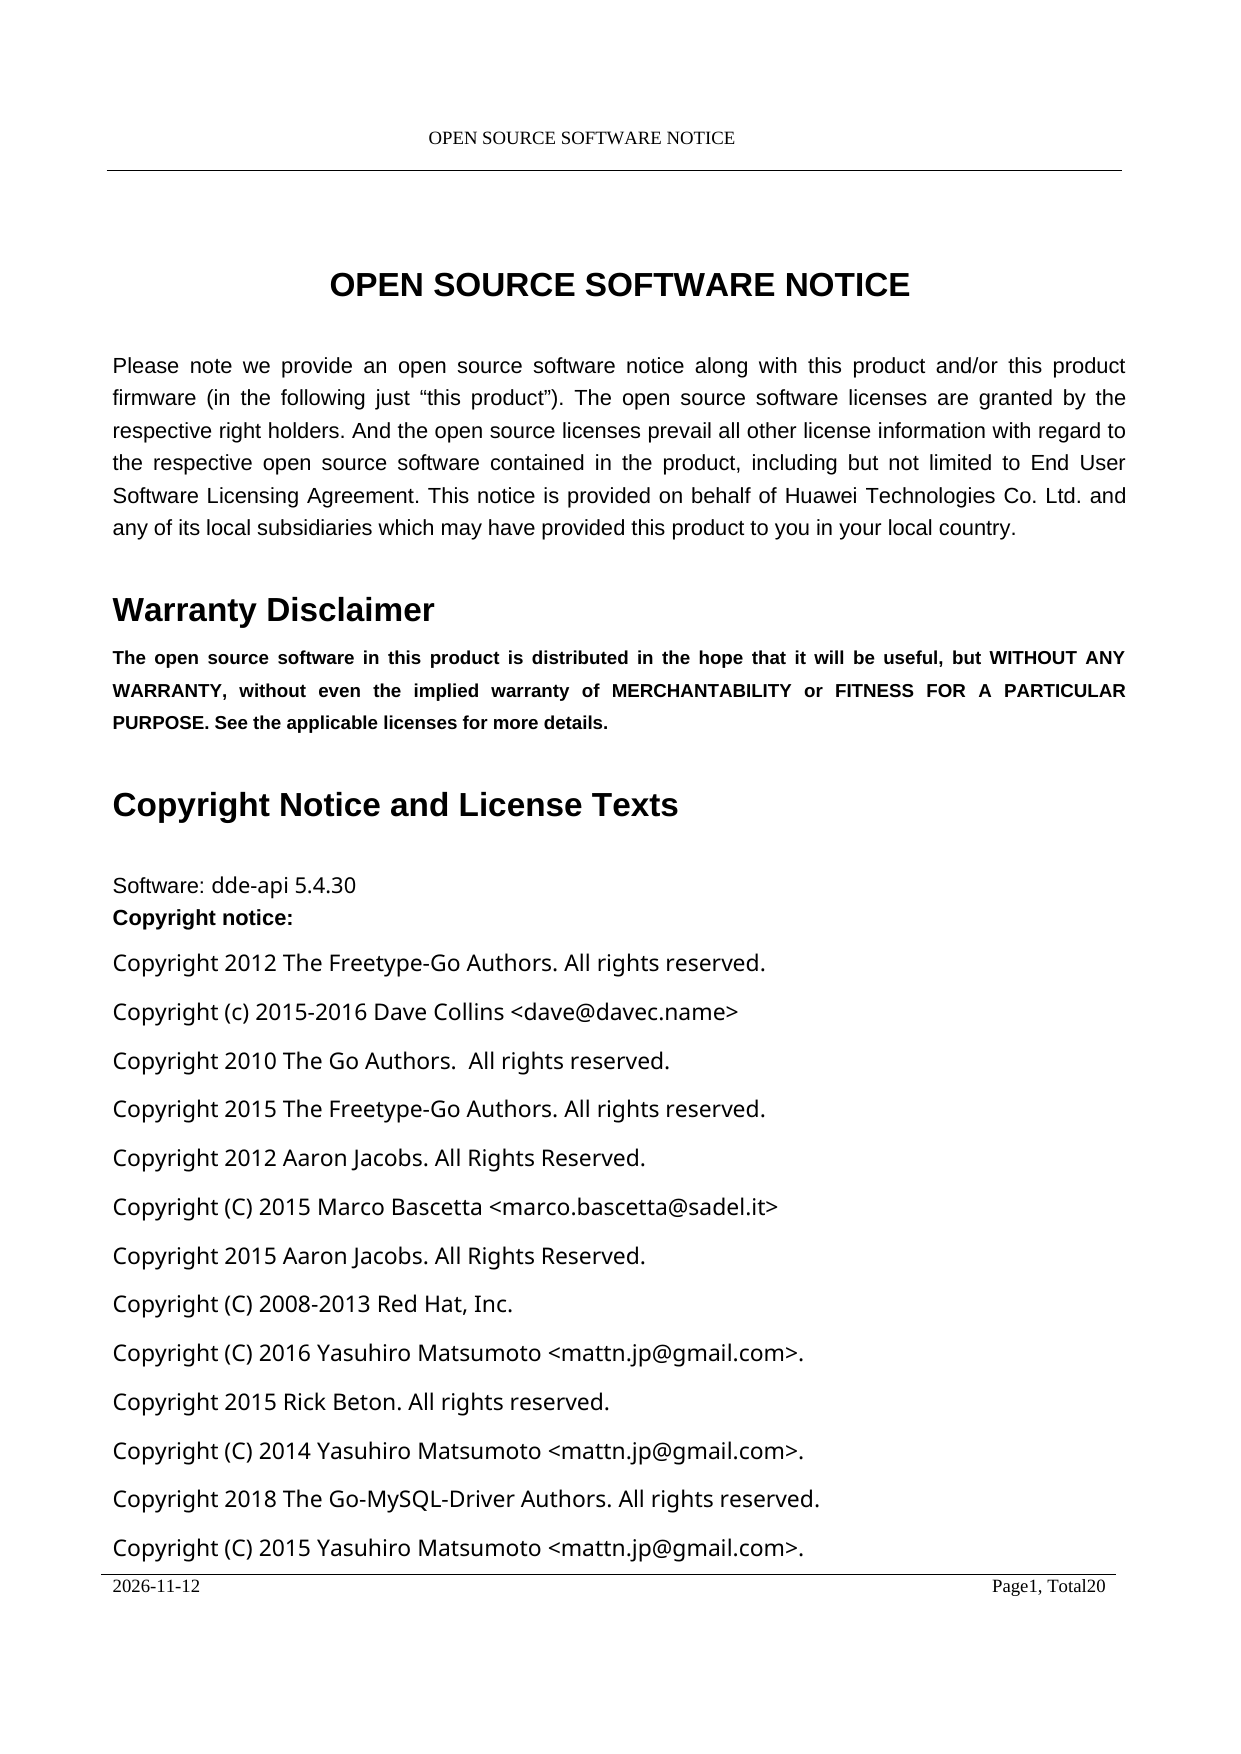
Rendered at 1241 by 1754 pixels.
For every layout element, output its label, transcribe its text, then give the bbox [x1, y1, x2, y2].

text Copyright notice: [112, 901, 1128, 934]
text OPEN SOURCE SOFTWARE NOTICE [112, 251, 1128, 316]
text Warranty Disclaimer [112, 576, 1128, 641]
text Copyright Notice and License Texts [112, 771, 1128, 836]
text Please note we provide an open source software notice along with this product and/or this product firmware (in the following just “this product”). The open source software licenses are granted by the respective right holders. And the open source licenses prevail all other license information with regard to the respective open source software contained in the product, including but not limited to End User Software Licensing Agreement. This notice is provided on behalf of Huawei Technologies Co. Ltd. and any of its local subsidiaries which may have provided this product to you in your local country. [112, 349, 1128, 544]
text The open source software in this product is distributed in the hope that it will be useful, but WITHOUT ANY WARRANTY, without even the implied warranty of MERCHANTABILITY or FITNESS FOR A PARTICULAR PURPOSE. See the applicable licenses for more details. [112, 641, 1128, 739]
text Software: dde-api 5.4.30 [112, 869, 1128, 901]
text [112, 947, 1128, 1564]
